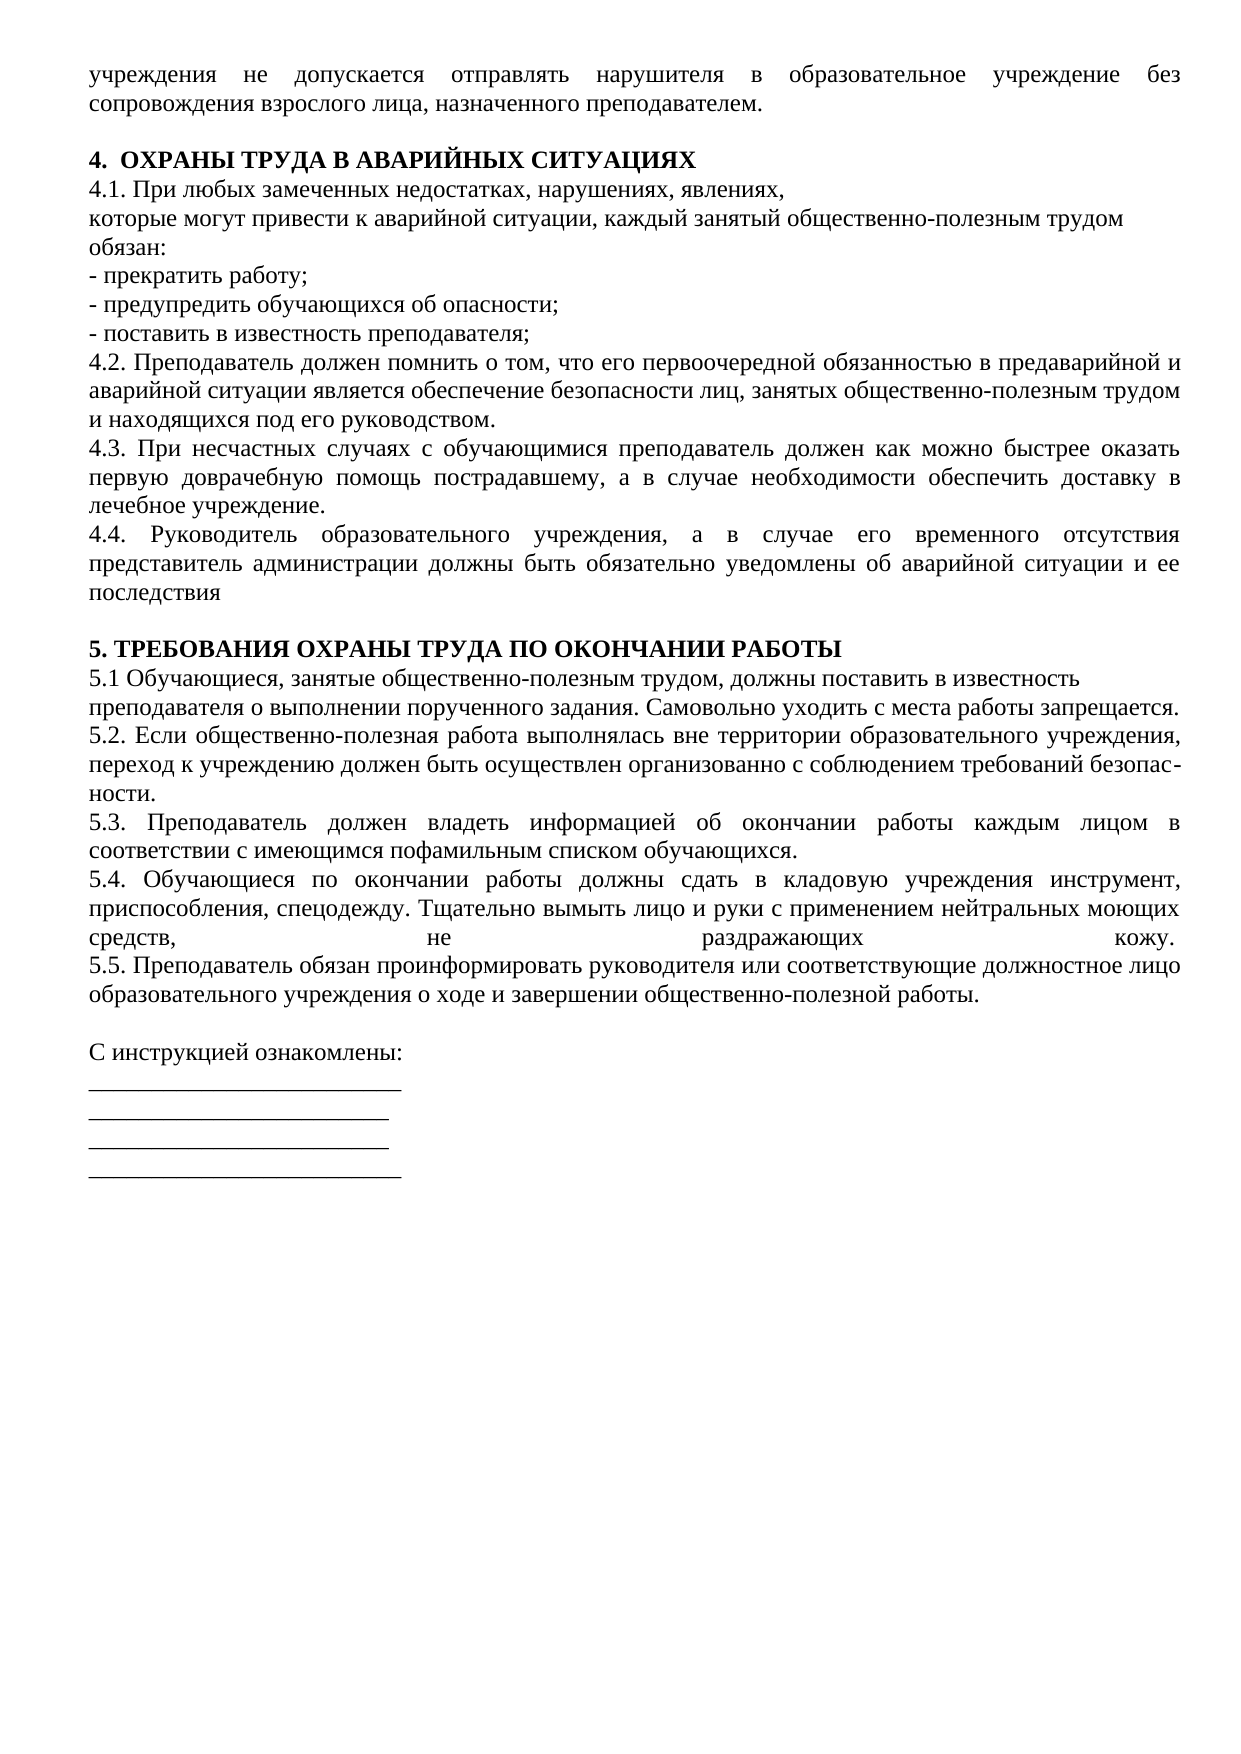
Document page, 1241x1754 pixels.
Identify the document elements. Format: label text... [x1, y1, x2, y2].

text 5.4. Обучающиеся по окончании работы должны сдать в кладовую учреждения инструмент, приспособления, спецодежду. Тщательно вымыть лицо и руки с применением нейтральных моющих средств, не раздражающих кожу. 5.5. Преподаватель обязан проинформировать руководителя или соответствующие должностное лицо образовательного учреждения о ходе и завершении общественно-полезной работы. [89, 864, 1181, 1008]
text - прекратить работу; [89, 260, 1181, 289]
text _________________________ ________________________ ________________________ _________________________ [89, 1065, 1181, 1180]
text С инструкцией ознакомлены: [89, 1037, 1181, 1065]
text 4.2. Преподаватель должен помнить о том, что его первоочередной обязанностью в предаварийной и аварийной ситуации является обеспечение безопасности лиц, занятых общественно-полезным трудом и находящихся под его руководством. [89, 347, 1181, 433]
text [89, 59, 1181, 117]
text 5.3. Преподаватель должен владеть информацией об окончании работы каждым лицом в соответствии с имеющимся пофамильным списком обучающихся. [89, 807, 1181, 864]
text 5. ТРЕБОВАНИЯ ОХРАНЫ ТРУДА ПО ОКОНЧАНИИ РАБОТЫ 5.1 Обучающиеся, занятые общественно-полезным трудом, должны поставить в известность преподавателя о выполнении порученного задания. Самовольно уходить с места работы запрещается. [89, 605, 1181, 720]
text - предупредить обучающихся об опасности; [89, 289, 1181, 318]
text 5.2. Если общественно-полезная работа выполнялась вне территории образовательного учреждения, переход к учреждению должен быть осуществлен организованно с соблюдением требований безопасности. [89, 720, 1181, 807]
text - поставить в известность преподавателя; [89, 318, 1181, 347]
text 4.4. Руководитель образовательного учреждения, а в случае его временного отсутствия представитель администрации должны быть обязательно уведомлены об аварийной ситуации и ее последствия [89, 519, 1181, 605]
text 4.3. При несчастных случаях с обучающимися преподаватель должен как можно быстрее оказать первую доврачебную помощь пострадавшему, а в случае необходимости обеспечить доставку в лечебное учреждение. [89, 433, 1181, 519]
text 4. ОХРАНЫ ТРУДА В АВАРИЙНЫХ СИТУАЦИЯХ 4.1. При любых замеченных недостатках, нарушениях, явлениях, которые могут привести к аварийной ситуации, каждый занятый общественно-полезным трудом обязан: [89, 117, 1181, 260]
